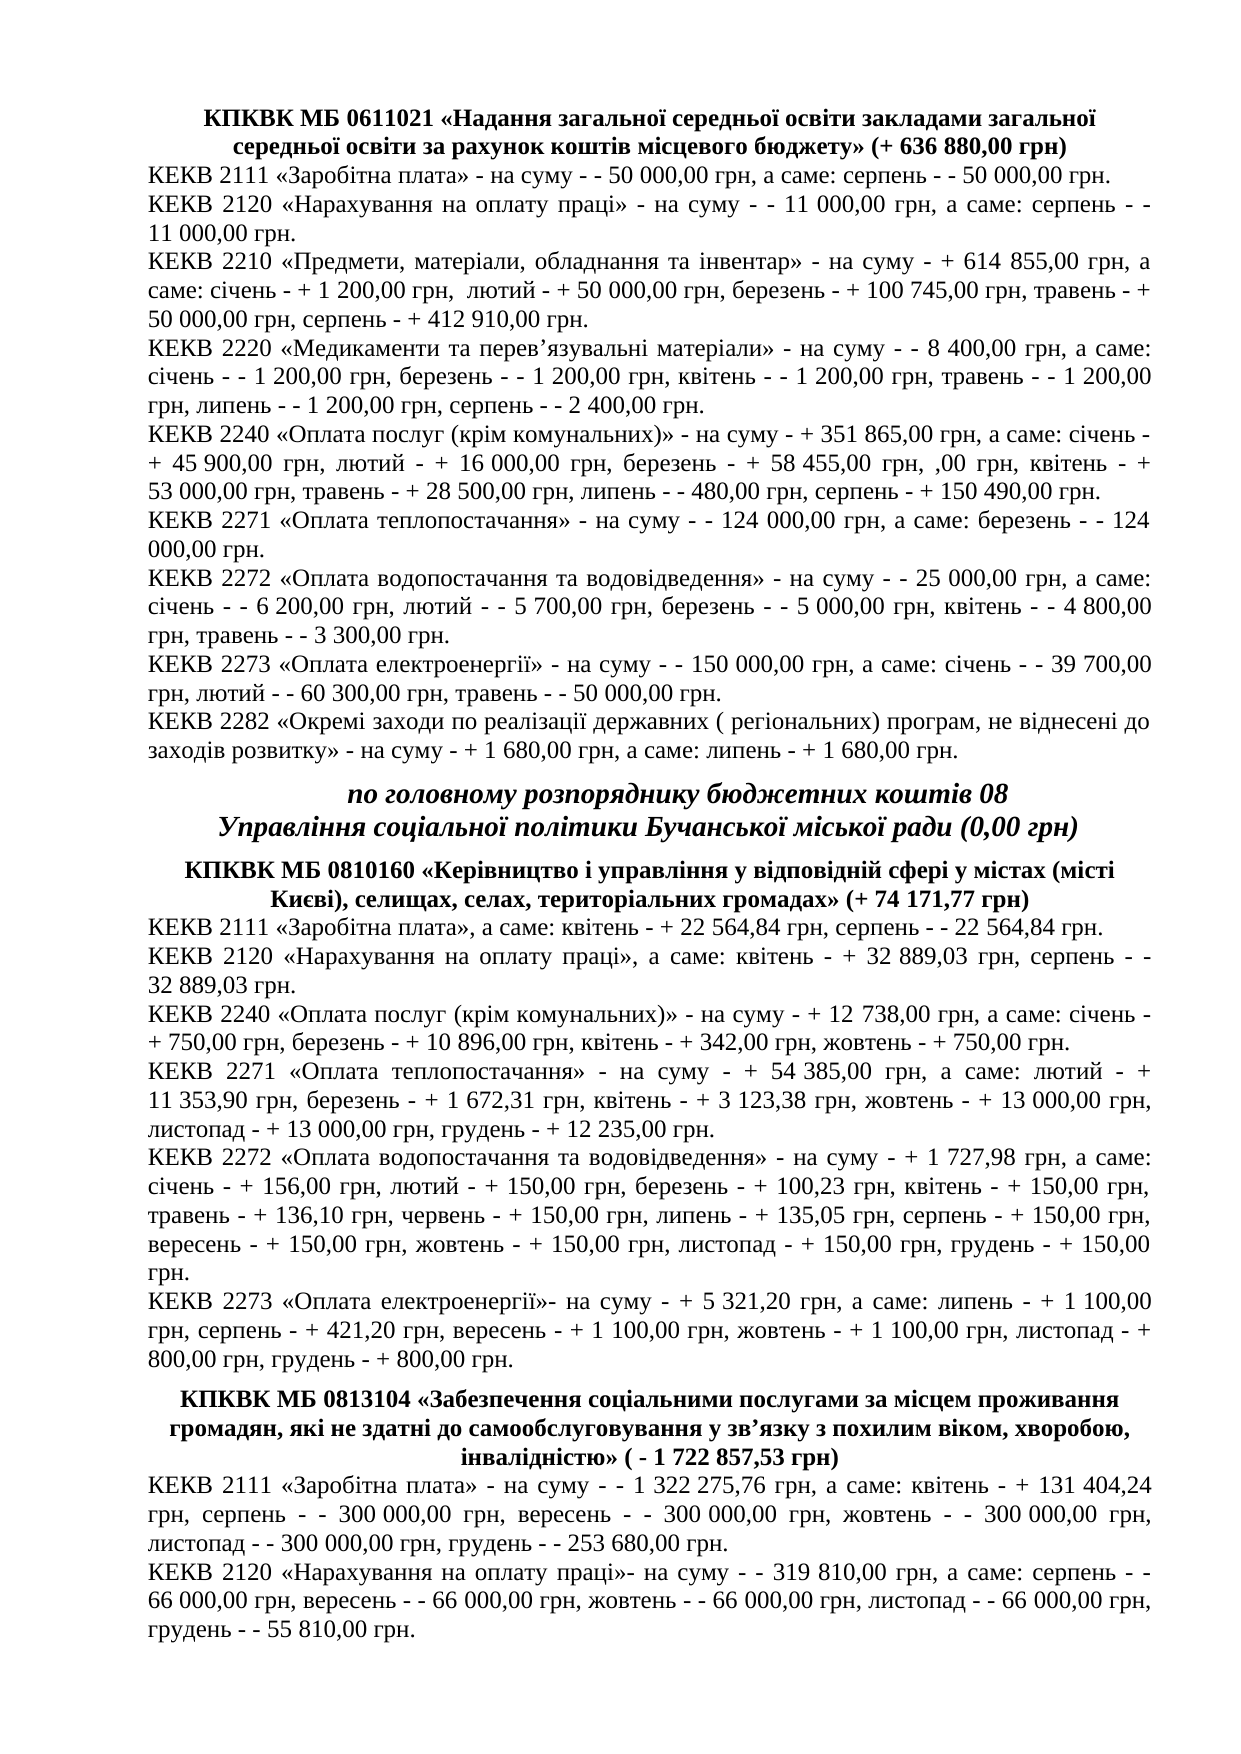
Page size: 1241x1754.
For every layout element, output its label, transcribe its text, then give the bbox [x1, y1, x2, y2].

text КЕКВ 2282 «Окремі заходи по реалізації державних ( регіональних) програм, не віднесені до заходів розвитку» - на суму - + 1 680,00 грн, а саме: липень - + 1 680,00 грн. [148, 706, 1152, 764]
text КЕКВ 2220 «Медикаменти та перев’язувальні матеріали» - на суму - - 8 400,00 грн, а саме: січень - - 1 200,00 грн, березень - - 1 200,00 грн, квітень - - 1 200,00 грн, травень - - 1 200,00 грн, липень - - 1 200,00 грн, серпень - - 2 400,00 грн. [148, 333, 1152, 419]
text КЕКВ 2273 «Оплата електроенергії»- на суму - + 5 321,20 грн, а саме: липень - + 1 100,00 грн, серпень - + 421,20 грн, вересень - + 1 100,00 грн, жовтень - + 1 100,00 грн, листопад - + 800,00 грн, грудень - + 800,00 грн. [148, 1286, 1152, 1372]
text КЕКВ 2272 «Оплата водопостачання та водовідведення» - на суму - - 25 000,00 грн, а саме: січень - - 6 200,00 грн, лютий - - 5 700,00 грн, березень - - 5 000,00 грн, квітень - - 4 800,00 грн, травень - - 3 300,00 грн. [148, 563, 1152, 649]
text КЕКВ 2272 «Оплата водопостачання та водовідведення» - на суму - + 1 727,98 грн, а саме: січень - + 156,00 грн, лютий - + 150,00 грн, березень - + 100,23 грн, квітень - + 150,00 грн, травень - + 136,10 грн, червень - + 150,00 грн, липень - + 135,05 грн, серпень - + 150,00 грн, вересень - + 150,00 грн, жовтень - + 150,00 грн, листопад - + 150,00 грн, грудень - + 150,00 грн. [148, 1142, 1152, 1286]
text КЕКВ 2240 «Оплата послуг (крім комунальних)» - на суму - + 351 865,00 грн, а саме: січень - + 45 900,00 грн, лютий - + 16 000,00 грн, березень - + 58 455,00 грн, ,00 грн, квітень - + 53 000,00 грн, травень - + 28 500,00 грн, липень - - 480,00 грн, серпень - + 150 490,00 грн. [148, 419, 1152, 505]
text КЕКВ 2111 «Заробітна плата» - на суму - - 50 000,00 грн, а саме: серпень - - 50 000,00 грн. [148, 160, 1152, 189]
text КПКВК МБ 0810160 «Керівництво і управління у відповідній сфері у містах (місті Києві), селищах, селах, територіальних громадах» (+ 74 171,77 грн) [148, 855, 1152, 912]
text КЕКВ 2120 «Нарахування на оплату праці», а саме: квітень - + 32 889,03 грн, серпень - - 32 889,03 грн. [148, 941, 1152, 999]
text Управління соціальної політики Бучанської міської ради (0,00 грн) [148, 809, 1152, 843]
text КПКВК МБ 0813104 «Забезпечення соціальними послугами за місцем проживання громадян, які не здатні до самообслуговування у зв’язку з похилим віком, хворобою, інвалідністю» ( - 1 722 857,53 грн) [148, 1384, 1152, 1471]
text КЕКВ 2271 «Оплата теплопостачання» - на суму - + 54 385,00 грн, а саме: лютий - + 11 353,90 грн, березень - + 1 672,31 грн, квітень - + 3 123,38 грн, жовтень - + 13 000,00 грн, листопад - + 13 000,00 грн, грудень - + 12 235,00 грн. [148, 1056, 1152, 1142]
text КЕКВ 2273 «Оплата електроенергії» - на суму - - 150 000,00 грн, а саме: січень - - 39 700,00 грн, лютий - - 60 300,00 грн, травень - - 50 000,00 грн. [148, 649, 1152, 706]
text КЕКВ 2210 «Предмети, матеріали, обладнання та інвентар» - на суму - + 614 855,00 грн, а саме: січень - + 1 200,00 грн, лютий - + 50 000,00 грн, березень - + 100 745,00 грн, травень - + 50 000,00 грн, серпень - + 412 910,00 грн. [148, 246, 1152, 333]
text КЕКВ 2271 «Оплата теплопостачання» - на суму - - 124 000,00 грн, а саме: березень - - 124 000,00 грн. [148, 505, 1152, 563]
text КЕКВ 2111 «Заробітна плата», а саме: квітень - + 22 564,84 грн, серпень - - 22 564,84 грн. [148, 912, 1152, 941]
text КЕКВ 2111 «Заробітна плата» - на суму - - 1 322 275,76 грн, а саме: квітень - + 131 404,24 грн, серпень - - 300 000,00 грн, вересень - - 300 000,00 грн, жовтень - - 300 000,00 грн, листопад - - 300 000,00 грн, грудень - - 253 680,00 грн. [148, 1471, 1152, 1557]
text КЕКВ 2240 «Оплата послуг (крім комунальних)» - на суму - + 12 738,00 грн, а саме: січень - + 750,00 грн, березень - + 10 896,00 грн, квітень - + 342,00 грн, жовтень - + 750,00 грн. [148, 999, 1152, 1056]
text по головному розпоряднику бюджетних коштів 08 [148, 776, 1152, 809]
text КПКВК МБ 0611021 «Надання загальної середньої освіти закладами загальної середньої освіти за рахунок коштів місцевого бюджету» (+ 636 880,00 грн) [148, 103, 1152, 160]
text КЕКВ 2120 «Нарахування на оплату праці»- на суму - - 319 810,00 грн, а саме: серпень - - 66 000,00 грн, вересень - - 66 000,00 грн, жовтень - - 66 000,00 грн, листопад - - 66 000,00 грн, грудень - - 55 810,00 грн. [148, 1557, 1152, 1643]
text КЕКВ 2120 «Нарахування на оплату праці» - на суму - - 11 000,00 грн, а саме: серпень - - 11 000,00 грн. [148, 189, 1152, 246]
